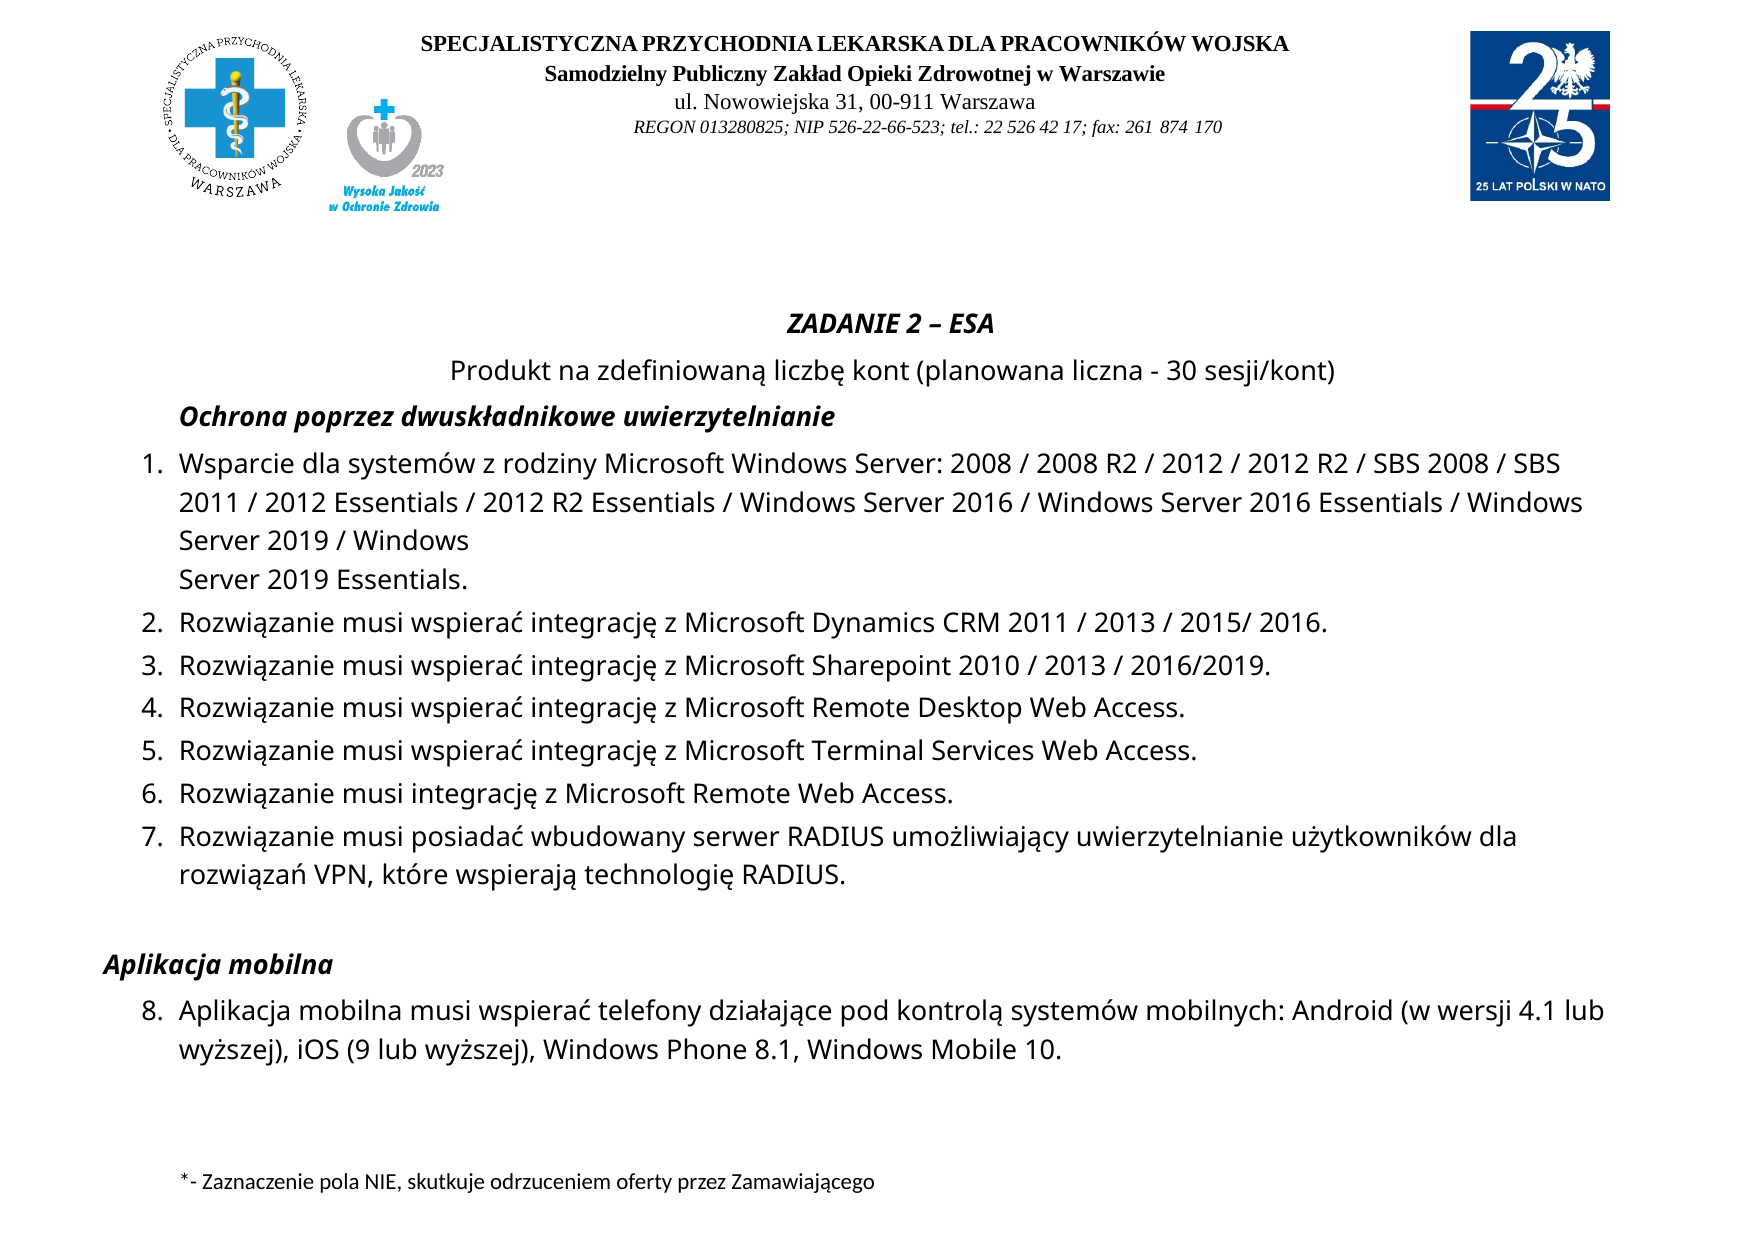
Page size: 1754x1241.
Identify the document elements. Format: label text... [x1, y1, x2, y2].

subtitle Rozwiązanie musi integrację z Microsoft Remote Web Access. [141, 774, 1606, 811]
subtitle Rozwiązanie musi wspierać integrację z Microsoft Terminal Services Web Access. [141, 732, 1606, 768]
subtitle Rozwiązanie musi posiadać wbudowany serwer RADIUS umożliwiający uwierzytelnianie użytkowników dla rozwiązań VPN, które wspierają technologię RADIUS. [141, 817, 1606, 893]
subtitle Rozwiązanie musi wspierać integrację z Microsoft Dynamics CRM 2011 / 2013 / 2015/ 2016. [141, 603, 1606, 640]
subtitle Rozwiązanie musi wspierać integrację z Microsoft Sharepoint 2010 / 2013 / 2016/2019. [141, 646, 1606, 683]
subtitle ZADANIE 2 – ESA [178, 305, 1606, 342]
subtitle Ochrona poprzez dwuskładnikowe uwierzytelnianie [178, 398, 1606, 435]
subtitle Aplikacja mobilna [103, 945, 1606, 982]
subtitle Rozwiązanie musi wspierać integrację z Microsoft Remote Desktop Web Access. [141, 689, 1606, 726]
subtitle Aplikacja mobilna musi wspierać telefony działające pod kontrolą systemów mobilnych: Android (w wersji 4.1 lub wyższej), iOS (9 lub wyższej), Windows Phone 8.1, Windows Mobile 10. [141, 992, 1606, 1067]
picture [1470, 31, 1610, 201]
picture [140, 31, 454, 222]
subtitle Produkt na zdefiniowaną liczbę kont (planowana liczna - 30 sesji/kont) [178, 351, 1606, 388]
subtitle Wsparcie dla systemów z rodziny Microsoft Windows Server: 2008 / 2008 R2 / 2012 / 2012 R2 / SBS 2008 / SBS 2011 / 2012 Essentials / 2012 R2 Essentials / Windows Server 2016 / Windows Server 2016 Essentials / Windows Server 2019 / Windows Server 2019 Essentials. [141, 444, 1606, 597]
